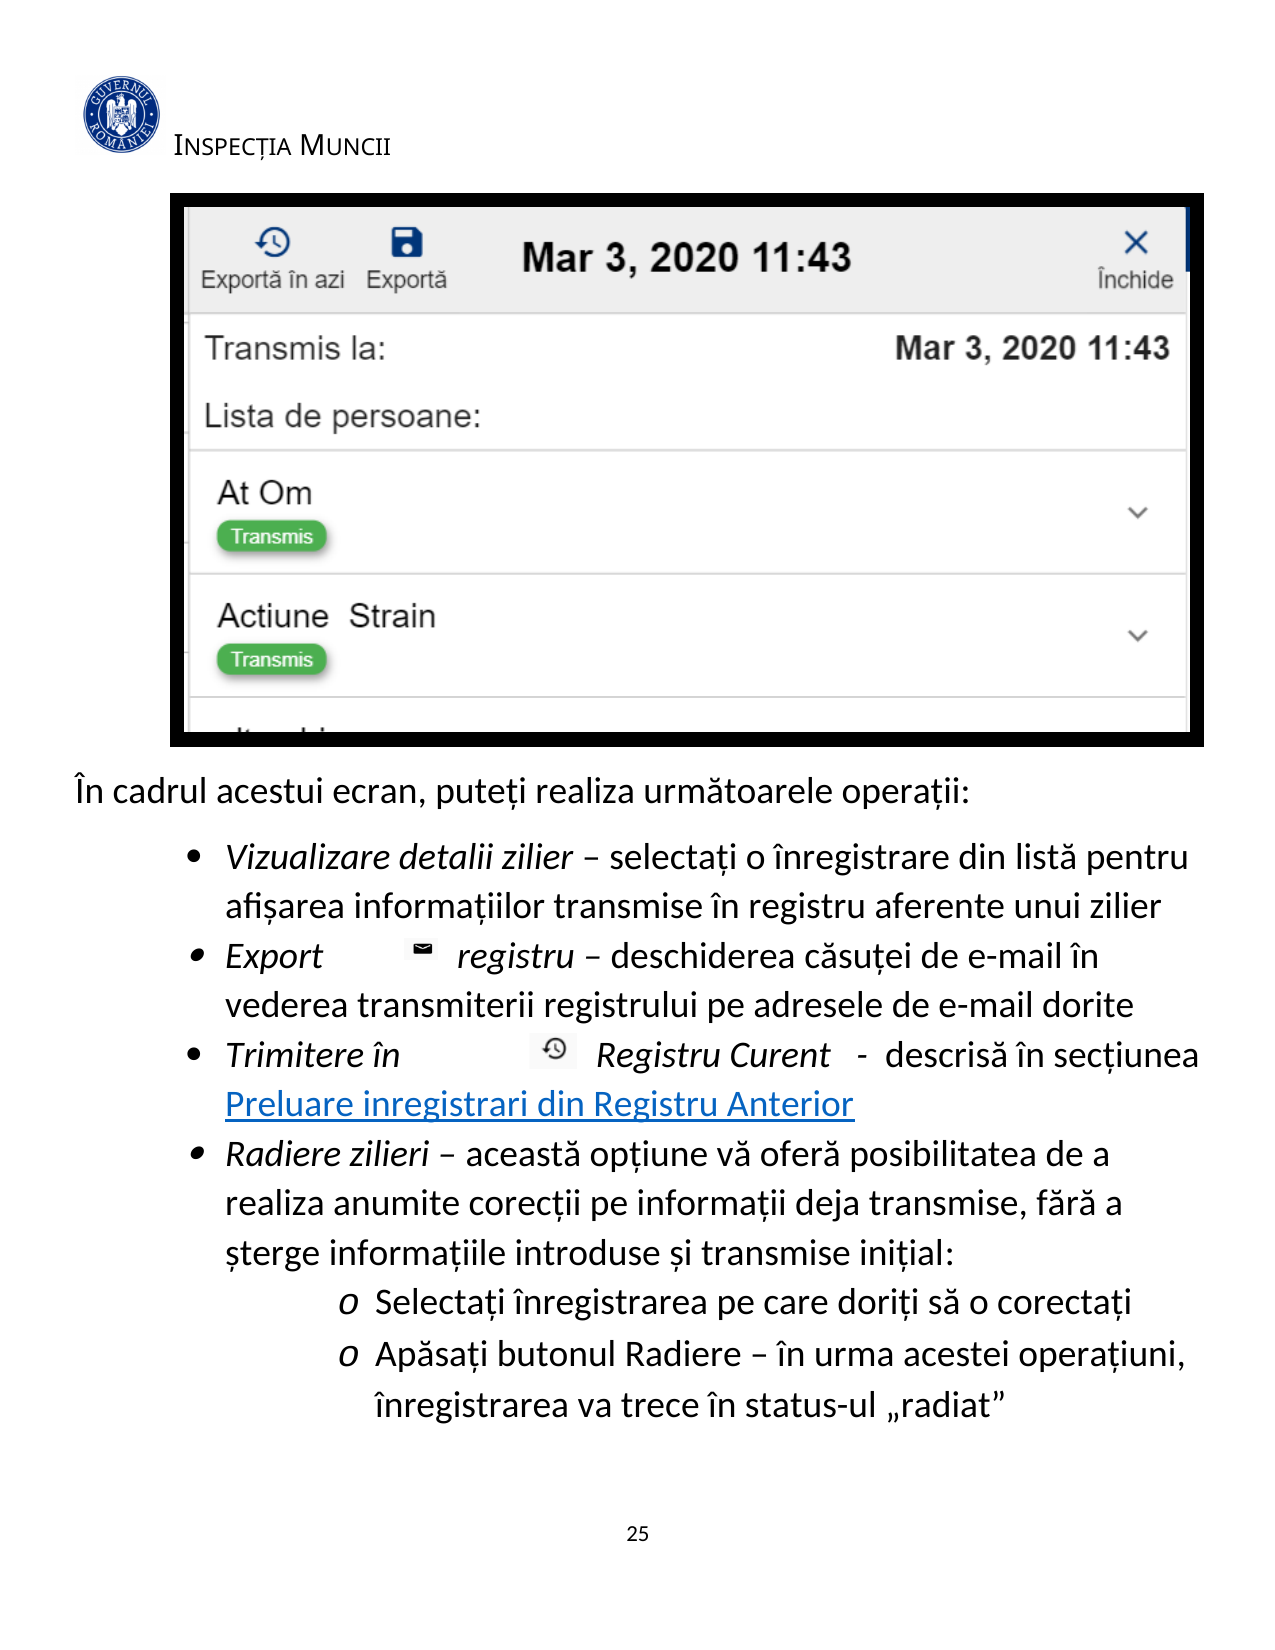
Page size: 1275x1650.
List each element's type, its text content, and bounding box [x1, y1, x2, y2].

picture [184, 207, 1190, 732]
list Vizualizare detalii zilier – selectați o înregistrare din listă pentru afișarea informațiilor transmise în registru aferente unui zilier [187, 833, 1200, 928]
text În cadrul acestui ecran, puteți realiza următoarele operații: [75, 767, 1200, 813]
list Selectați înregistrarea pe care doriți să o corectați [337, 1278, 1200, 1326]
picture [404, 938, 438, 960]
list Trimitere în Registru Curent - descrisă în secțiunea Preluare inregistrari din Registru Anterior [187, 1031, 1200, 1126]
list Radiere zilieri – această opțiune vă oferă posibilitatea de a realiza anumite corecții pe informații deja transmise, fără a șterge informațiile introduse și transmise inițial: [187, 1130, 1200, 1274]
picture [75, 75, 166, 155]
list Export registru – deschiderea căsuței de e-mail în vederea transmiterii registrului pe adresele de e-mail dorite [187, 932, 1200, 1027]
list Apăsați butonul Radiere – în urma acestei operațiuni, înregistrarea va trece în status-ul „radiat” [337, 1330, 1200, 1427]
picture [529, 1033, 577, 1069]
